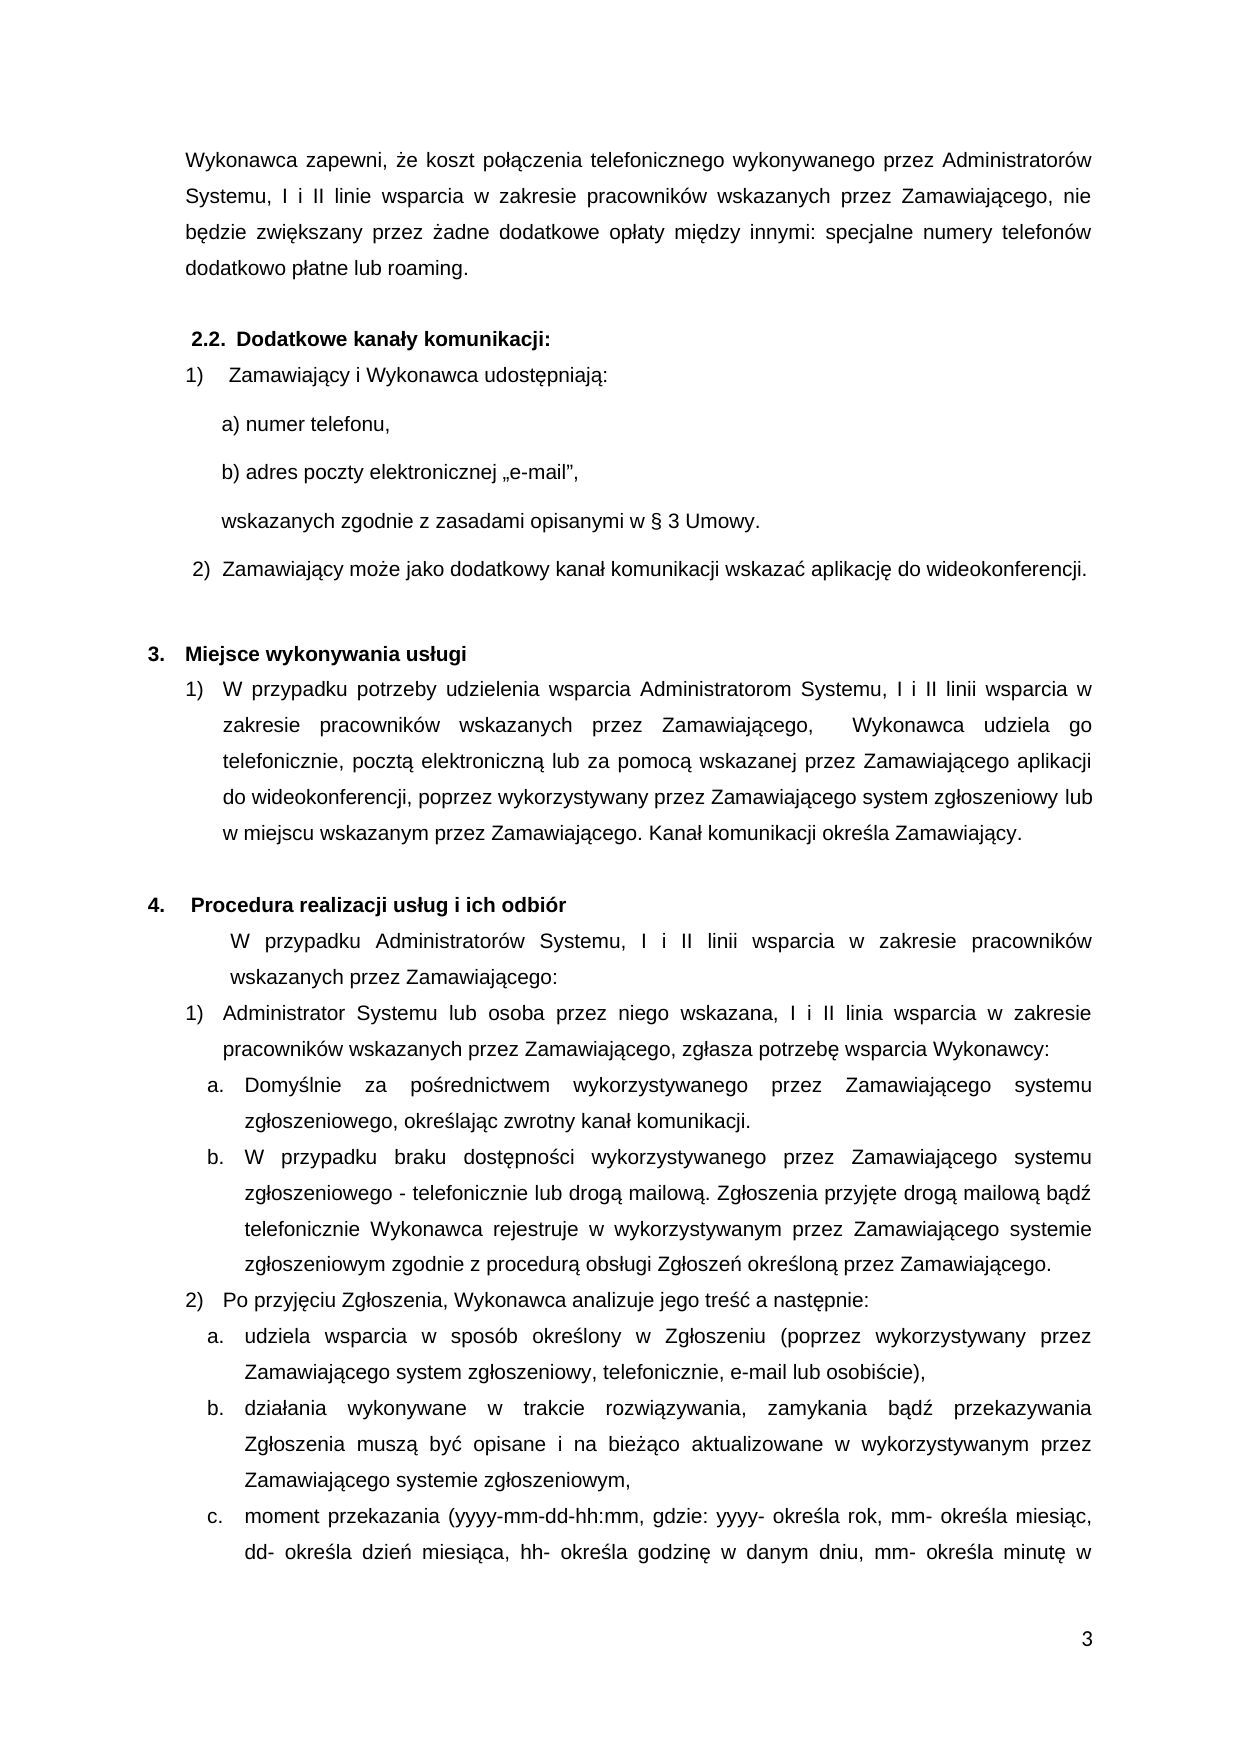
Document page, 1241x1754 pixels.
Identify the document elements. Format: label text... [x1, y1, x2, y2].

text b) adres poczty elektronicznej „e-mail”, [221, 460, 1093, 484]
list udziela wsparcia w sposób określony w Zgłoszeniu (poprzez wykorzystywany przez Zamawiającego system zgłoszeniowy, telefonicznie, e-mail lub osobiście), [207, 1324, 1093, 1384]
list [207, 1504, 1093, 1564]
list W przypadku braku dostępności wykorzystywanego przez Zamawiającego systemu zgłoszeniowego - telefonicznie lub drogą mailową. Zgłoszenia przyjęte drogą mailową bądź telefonicznie Wykonawca rejestruje w wykorzystywanym przez Zamawiającego systemie zgłoszeniowym zgodnie z procedurą obsługi Zgłoszeń określoną przez Zamawiającego. [207, 1144, 1093, 1276]
text wskazanych zgodnie z zasadami opisanymi w § 3 Umowy. [221, 508, 1093, 532]
list Dodatkowe kanały komunikacji: [191, 327, 1093, 351]
list działania wykonywane w trakcie rozwiązywania, zamykania bądź przekazywania Zgłoszenia muszą być opisane i na bieżąco aktualizowane w wykorzystywanym przez Zamawiającego systemie zgłoszeniowym, [207, 1396, 1093, 1492]
list W przypadku potrzeby udzielenia wsparcia Administratorom Systemu, I i II linii wsparcia w zakresie pracowników wskazanych przez Zamawiającego, Wykonawca udziela go telefonicznie, pocztą elektroniczną lub za pomocą wskazanej przez Zamawiającego aplikacji do wideokonferencji, poprzez wykorzystywany przez Zamawiającego system zgłoszeniowy lub w miejscu wskazanym przez Zamawiającego. Kanał komunikacji określa Zamawiający. [185, 677, 1093, 845]
text a) numer telefonu, [221, 412, 1093, 436]
list Po przyjęciu Zgłoszenia, Wykonawca analizuje jego treść a następnie: [185, 1288, 1093, 1312]
list Zamawiający i Wykonawca udostępniają: [185, 363, 1093, 387]
text W przypadku Administratorów Systemu, I i II linii wsparcia w zakresie pracowników wskazanych przez Zamawiającego: [230, 929, 1093, 989]
list Domyślnie za pośrednictwem wykorzystywanego przez Zamawiającego systemu zgłoszeniowego, określając zwrotny kanał komunikacji. [207, 1073, 1093, 1132]
list Administrator Systemu lub osoba przez niego wskazana, I i II linia wsparcia w zakresie pracowników wskazanych przez Zamawiającego, zgłasza potrzebę wsparcia Wykonawcy: [185, 1001, 1093, 1061]
list 2) Zamawiający może jako dodatkowy kanał komunikacji wskazać aplikację do wideokonferencji. [192, 557, 1093, 581]
text Wykonawca zapewni, że koszt połączenia telefonicznego wykonywanego przez Administratorów Systemu, I i II linie wsparcia w zakresie pracowników wskazanych przez Zamawiającego, nie będzie zwiększany przez żadne dodatkowe opłaty między innymi: specjalne numery telefonów dodatkowo płatne lub roaming. [185, 148, 1093, 279]
list Procedura realizacji usług i ich odbiór [148, 893, 1093, 917]
list Miejsce wykonywania usługi [148, 641, 1093, 665]
